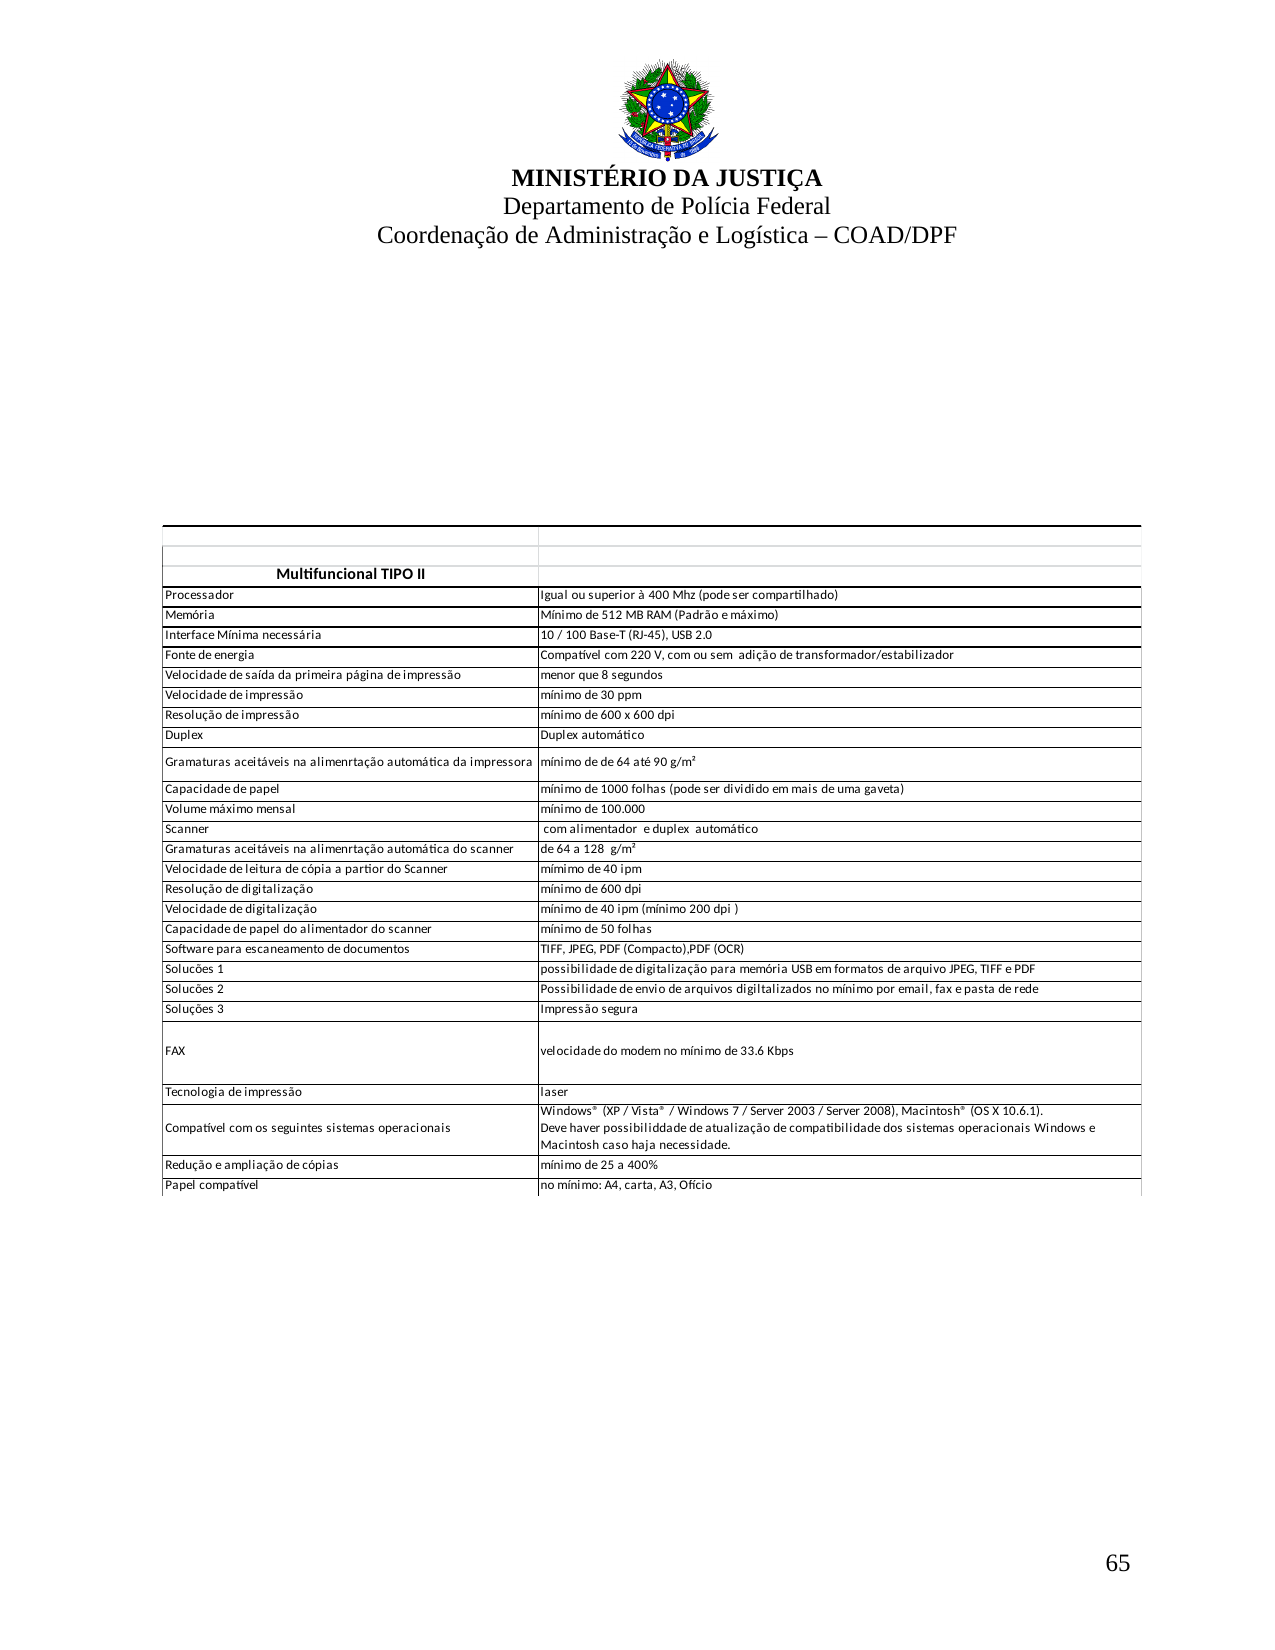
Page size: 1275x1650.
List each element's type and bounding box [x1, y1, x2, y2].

picture [613, 56, 720, 163]
